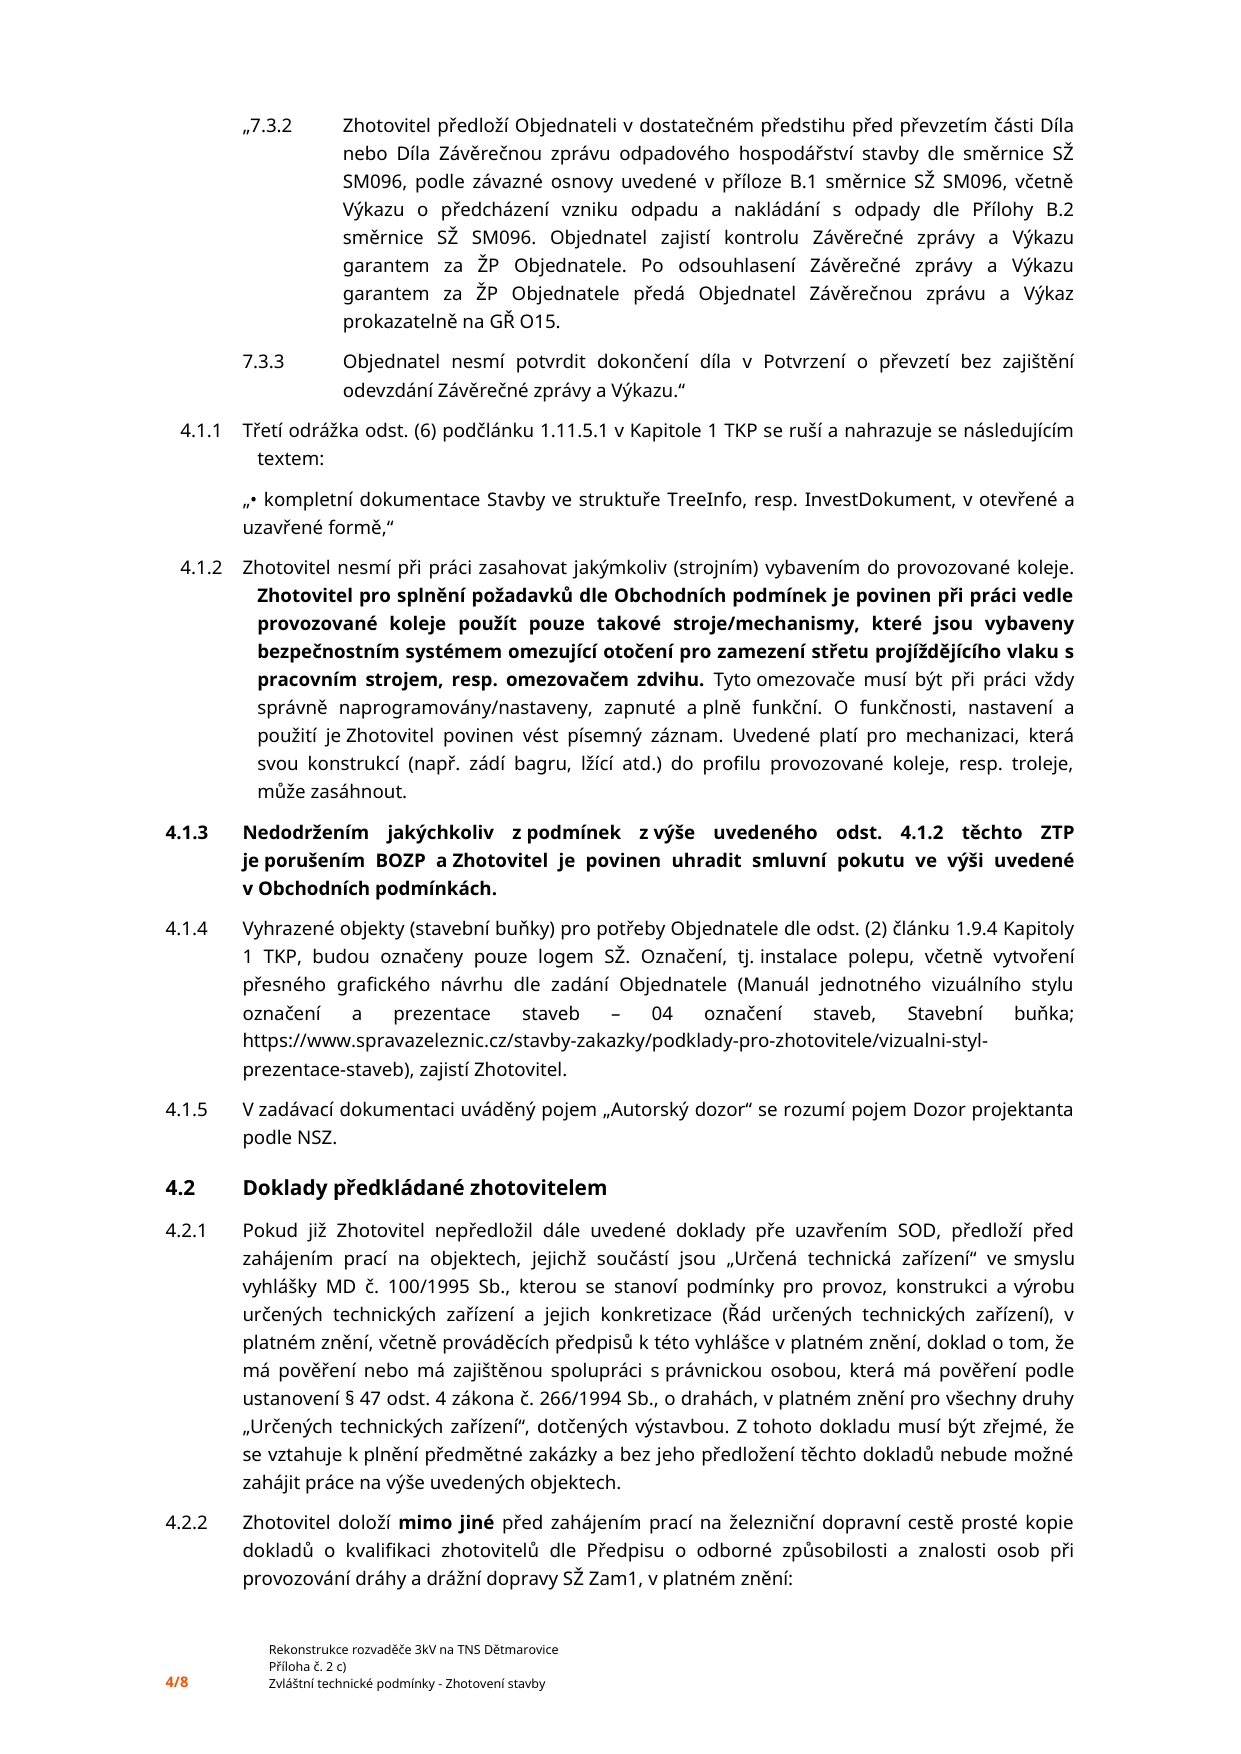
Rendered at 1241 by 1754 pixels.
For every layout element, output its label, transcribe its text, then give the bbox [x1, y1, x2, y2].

text Zhotovitel doloží mimo jiné před zahájením prací na železniční dopravní cestě prosté kopie dokladů o kvalifikaci zhotovitelů dle Předpisu o odborné způsobilosti a znalosti osob při provozování dráhy a drážní dopravy SŽ Zam1, v platném znění: [165, 1510, 1075, 1591]
list Zhotovitel nesmí při práci zasahovat jakýmkoliv (strojním) vybavením do provozované koleje. Zhotovitel pro splnění požadavků dle Obchodních podmínek je povinen při práci vedle provozované koleje použít pouze takové stroje/mechanismy, které jsou vybaveny bezpečnostním systémem omezující otočení pro zamezení střetu projíždějícího vlaku s pracovním strojem, resp. omezovačem zdvihu. Tyto omezovače musí být při práci vždy správně naprogramovány/nastaveny, zapnuté a plně funkční. O funkčnosti, nastavení a použití je Zhotovitel povinen vést písemný záznam. Uvedené platí pro mechanizaci, která svou konstrukcí (např. zádí bagru, lžící atd.) do profilu provozované koleje, resp. troleje, může zasáhnout. [180, 554, 1075, 804]
list Třetí odrážka odst. (6) podčlánku 1.11.5.1 v Kapitole 1 TKP se ruší a nahrazuje se následujícím textem: [180, 417, 1075, 471]
text „• kompletní dokumentace Stavby ve struktuře TreeInfo, resp. InvestDokument, v otevřené a uzavřené formě,“ [242, 486, 1075, 539]
text Pokud již Zhotovitel nepředložil dále uvedené doklady pře uzavřením SOD, předloží před zahájením prací na objektech, jejichž součástí jsou „Určená technická zařízení“ ve smyslu vyhlášky MD č. 100/1995 Sb., kterou se stanoví podmínky pro provoz, konstrukci a výrobu určených technických zařízení a jejich konkretizace (Řád určených technických zařízení), v platném znění, včetně prováděcích předpisů k této vyhlášce v platném znění, doklad o tom, že má pověření nebo má zajištěnou spolupráci s právnickou osobou, která má pověření podle ustanovení § 47 odst. 4 zákona č. 266/1994 Sb., o drahách, v platném znění pro všechny druhy „Určených technických zařízení“, dotčených výstavbou. Z tohoto dokladu musí být zřejmé, že se vztahuje k plnění předmětné zakázky a bez jeho předložení těchto dokladů nebude možné zahájit práce na výše uvedených objektech. [165, 1217, 1075, 1495]
text „7.3.2 Zhotovitel předloží Objednateli v dostatečném předstihu před převzetím části Díla nebo Díla Závěrečnou zprávu odpadového hospodářství stavby dle směrnice SŽ SM096, podle závazné osnovy uvedené v příloze B.1 směrnice SŽ SM096, včetně Výkazu o předcházení vzniku odpadu a nakládání s odpady dle Přílohy B.2 směrnice SŽ SM096. Objednatel zajistí kontrolu Závěrečné zprávy a Výkazu garantem za ŽP Objednatele. Po odsouhlasení Závěrečné zprávy a Výkazu garantem za ŽP Objednatele předá Objednatel Závěrečnou zprávu a Výkaz prokazatelně na GŘ O15. [242, 112, 1075, 334]
list Nedodržením jakýchkoliv z podmínek z výše uvedeného odst. 4.1.2 těchto ZTP je porušením BOZP a Zhotovitel je povinen uhradit smluvní pokutu ve výši uvedené v Obchodních podmínkách. [165, 819, 1075, 901]
text V zadávací dokumentaci uváděný pojem „Autorský dozor“ se rozumí pojem Dozor projektanta podle NSZ. [165, 1096, 1075, 1150]
text 7.3.3 Objednatel nesmí potvrdit dokončení díla v Potvrzení o převzetí bez zajištění odevzdání Závěrečné zprávy a Výkazu.“ [242, 349, 1075, 402]
text Doklady předkládané zhotovitelem [165, 1173, 1075, 1202]
text Vyhrazené objekty (stavební buňky) pro potřeby Objednatele dle odst. (2) článku 1.9.4 Kapitoly 1 TKP, budou označeny pouze logem SŽ. Označení, tj. instalace polepu, včetně vytvoření přesného grafického návrhu dle zadání Objednatele (Manuál jednotného vizuálního stylu označení a prezentace staveb – 04 označení staveb, Stavební buňka; https://www.spravazeleznic.cz/stavby-zakazky/podklady-pro-zhotovitele/vizualni-styl-prezentace-staveb), zajistí Zhotovitel. [165, 916, 1075, 1081]
